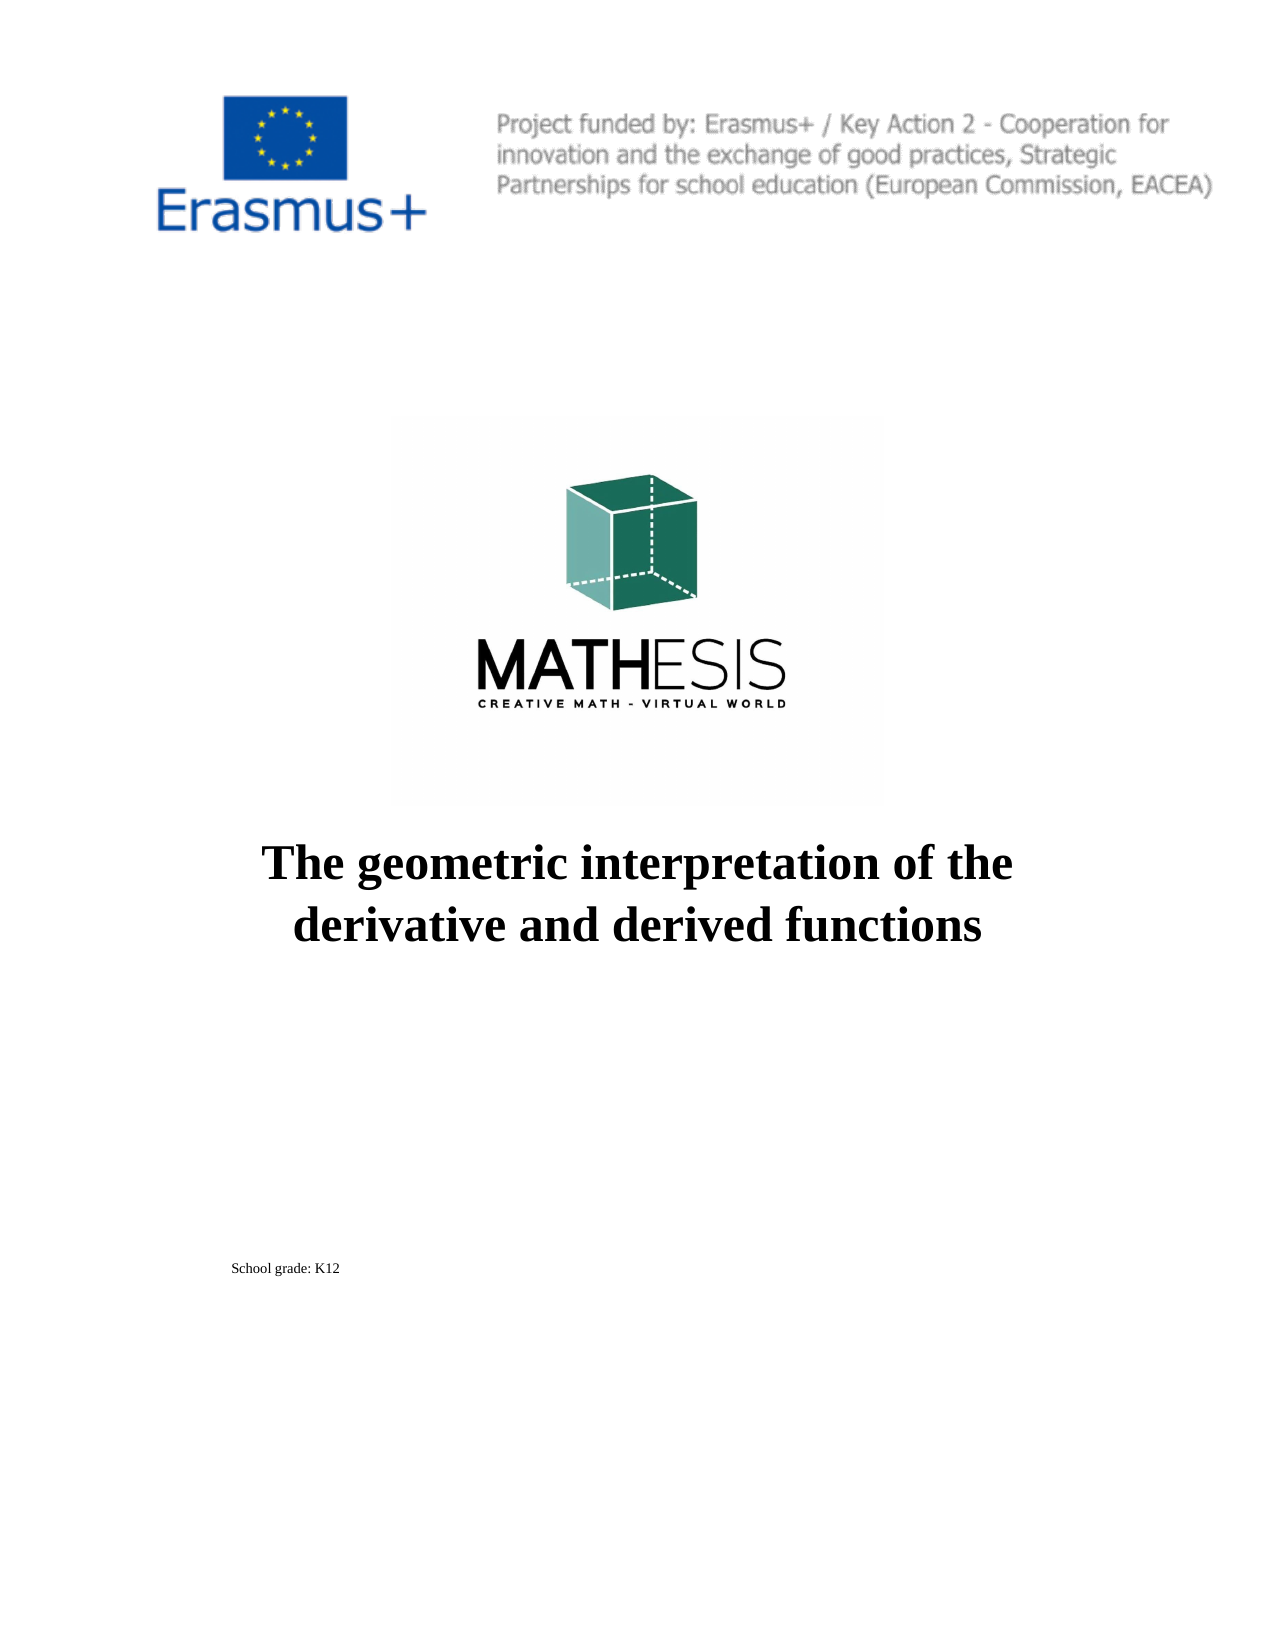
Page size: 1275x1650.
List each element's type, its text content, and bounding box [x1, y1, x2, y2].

subtitle School grade: K12 [231, 1248, 1125, 1277]
picture [390, 416, 885, 806]
text The geometric interpretation of the derivative and derived functions [150, 833, 1125, 952]
picture [149, 73, 431, 235]
picture [487, 101, 1219, 204]
